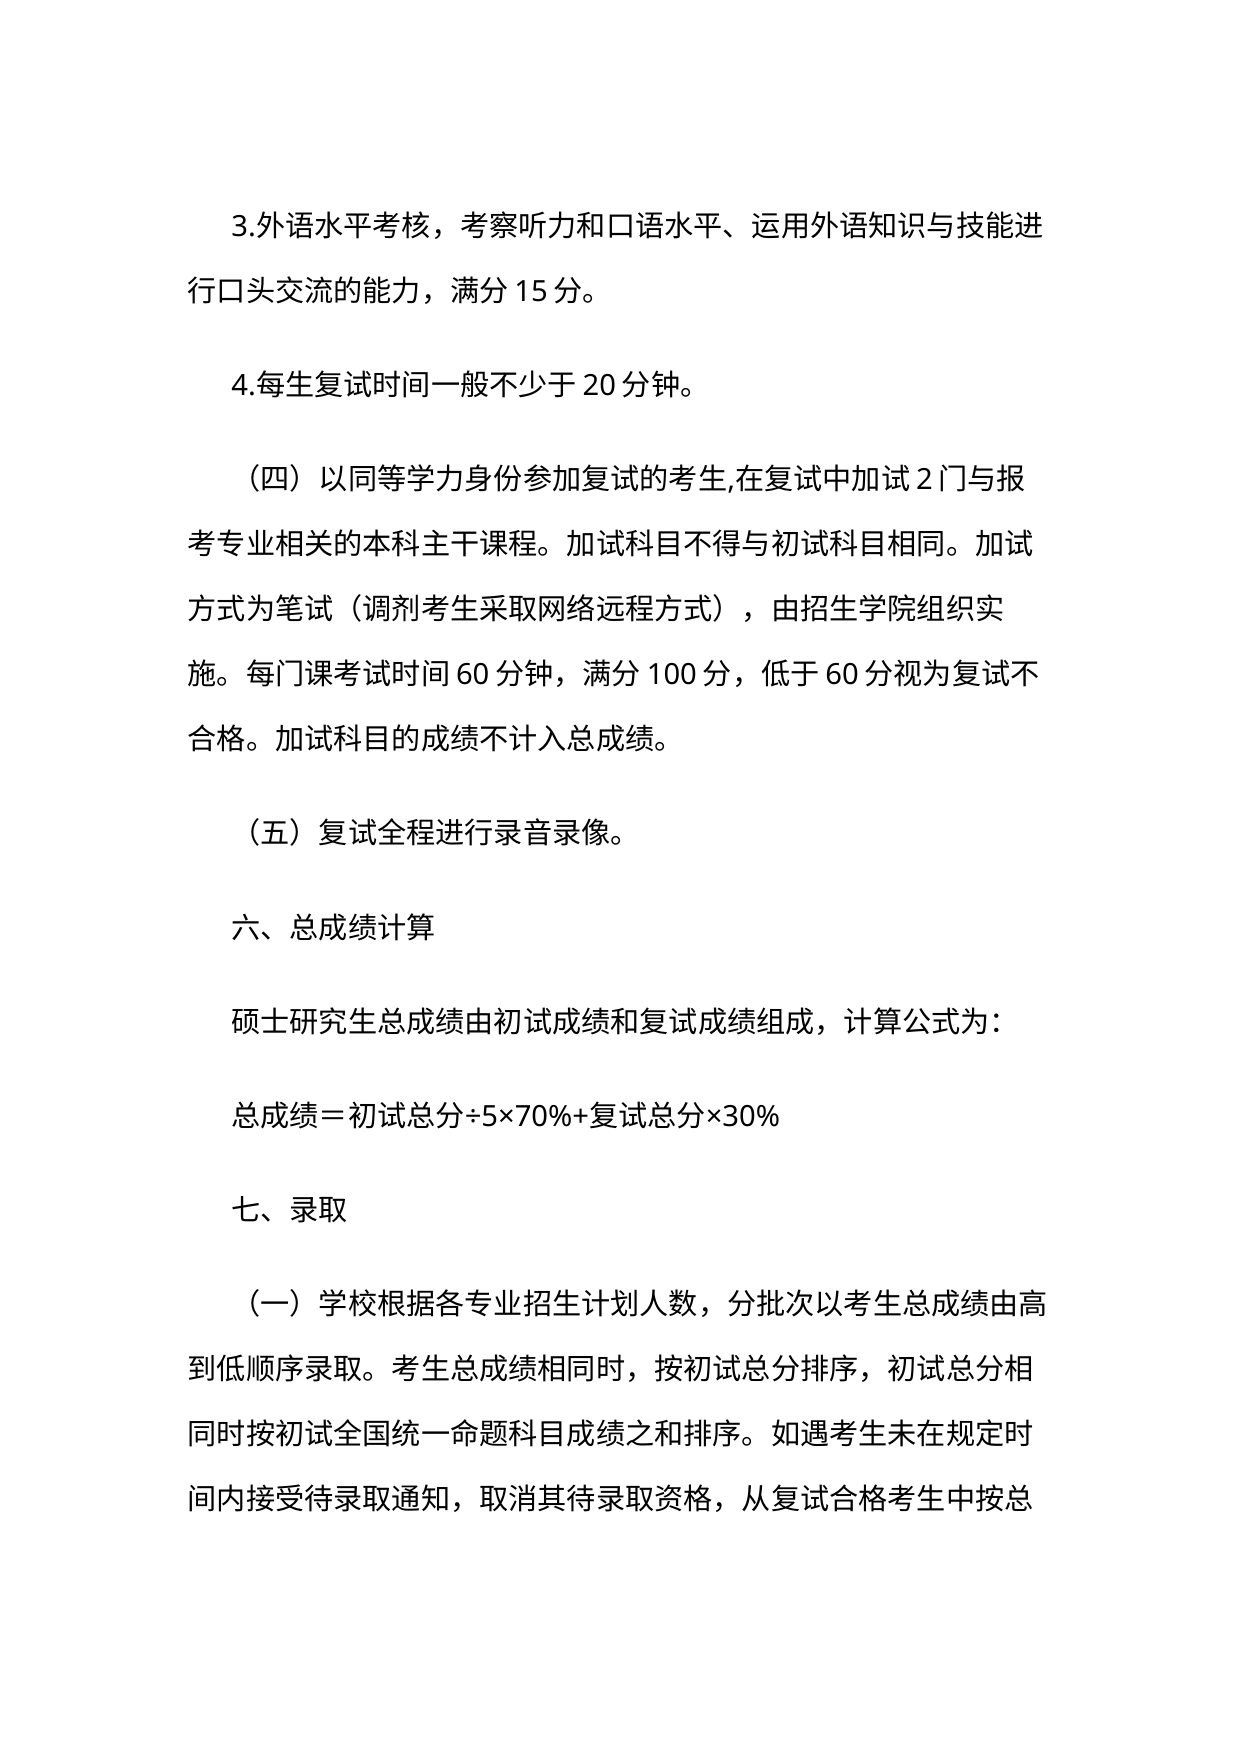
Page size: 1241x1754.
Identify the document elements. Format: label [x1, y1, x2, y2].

table_cell [188, 162, 1053, 1529]
